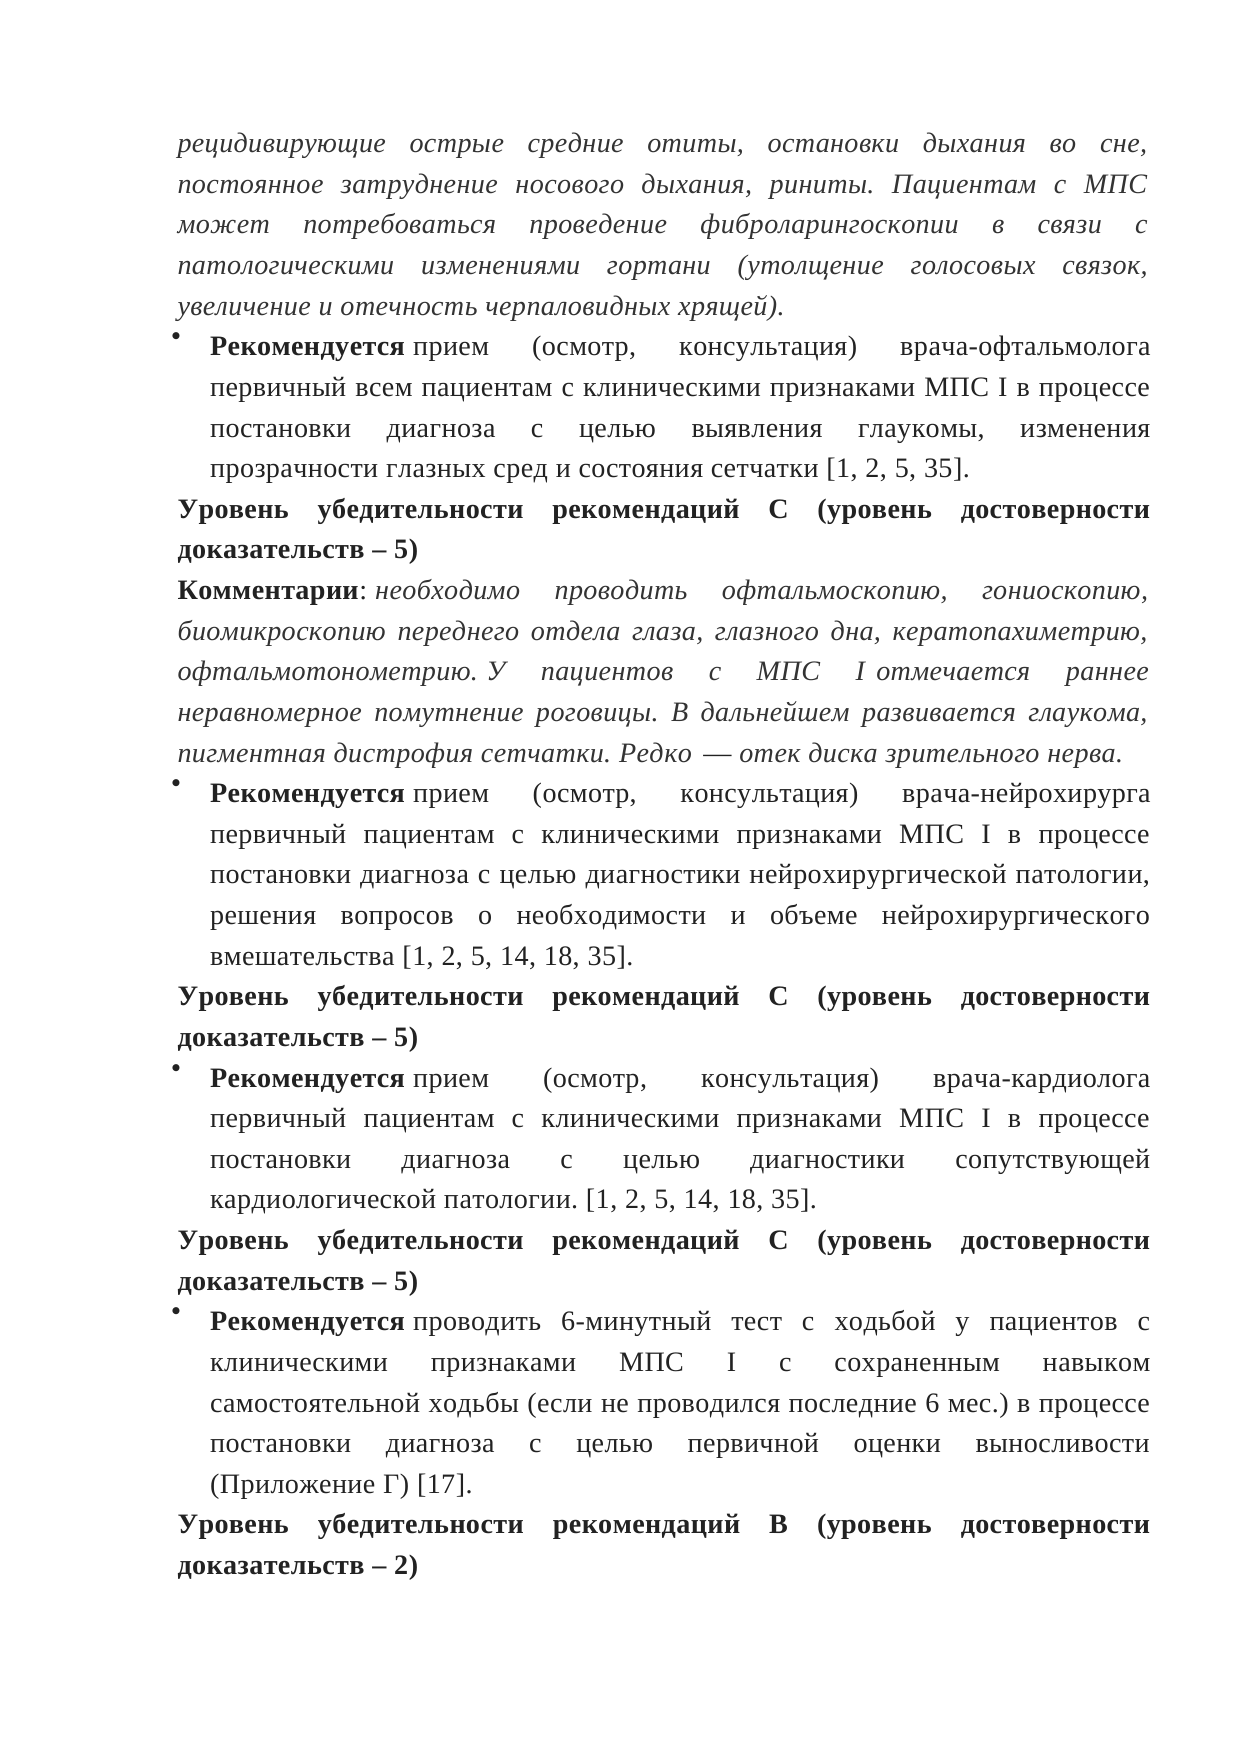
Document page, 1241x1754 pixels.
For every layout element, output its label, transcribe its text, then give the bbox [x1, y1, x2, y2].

text Уровень убедительности рекомендаций C (уровень достоверности доказательств – 5) [177, 971, 1152, 1052]
text Уровень убедительности рекомендаций B (уровень достоверности доказательств – 2) [177, 1499, 1152, 1581]
list Рекомендуется прием (осмотр, консультация) врача-офтальмолога первичный всем пациентам с клиническими признаками МПС I в процессе постановки диагноза с целью выявления глаукомы, изменения прозрачности глазных сред и состояния сетчатки [1, 2, 5, 35]. [172, 321, 1152, 484]
text Комментарии: необходимо проводить офтальмоскопию, гониоскопию, биомикроскопию переднего отдела глаза, глазного дна, кератопахиметрию, офтальмотонометрию. У пациентов с МПС I отмечается раннее неравномерное помутнение роговицы. В дальнейшем развивается глаукома, пигментная дистрофия сетчатки. Редко — отек диска зрительного нерва. [177, 565, 1152, 768]
list Рекомендуется прием (осмотр, консультация) врача-кардиолога первичный пациентам с клиническими признаками МПС I в процессе постановки диагноза с целью диагностики сопутствующей кардиологической патологии. [1, 2, 5, 14, 18, 35]. [172, 1052, 1152, 1215]
list Рекомендуется прием (осмотр, консультация) врача-нейрохирурга первичный пациентам с клиническими признаками МПС I в процессе постановки диагноза с целью диагностики нейрохирургической патологии, решения вопросов о необходимости и объеме нейрохирургического вмешательства [1, 2, 5, 14, 18, 35]. [172, 768, 1152, 971]
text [177, 118, 1152, 321]
text Уровень убедительности рекомендаций C (уровень достоверности доказательств – 5) [177, 484, 1152, 565]
text Уровень убедительности рекомендаций C (уровень достоверности доказательств – 5) [177, 1215, 1152, 1296]
list Рекомендуется проводить 6-минутный тест с ходьбой у пациентов с клиническими признаками МПС I с сохраненным навыком самостоятельной ходьбы (если не проводился последние 6 мес.) в процессе постановки диагноза с целью первичной оценки выносливости (Приложение Г) [17]. [172, 1296, 1152, 1499]
